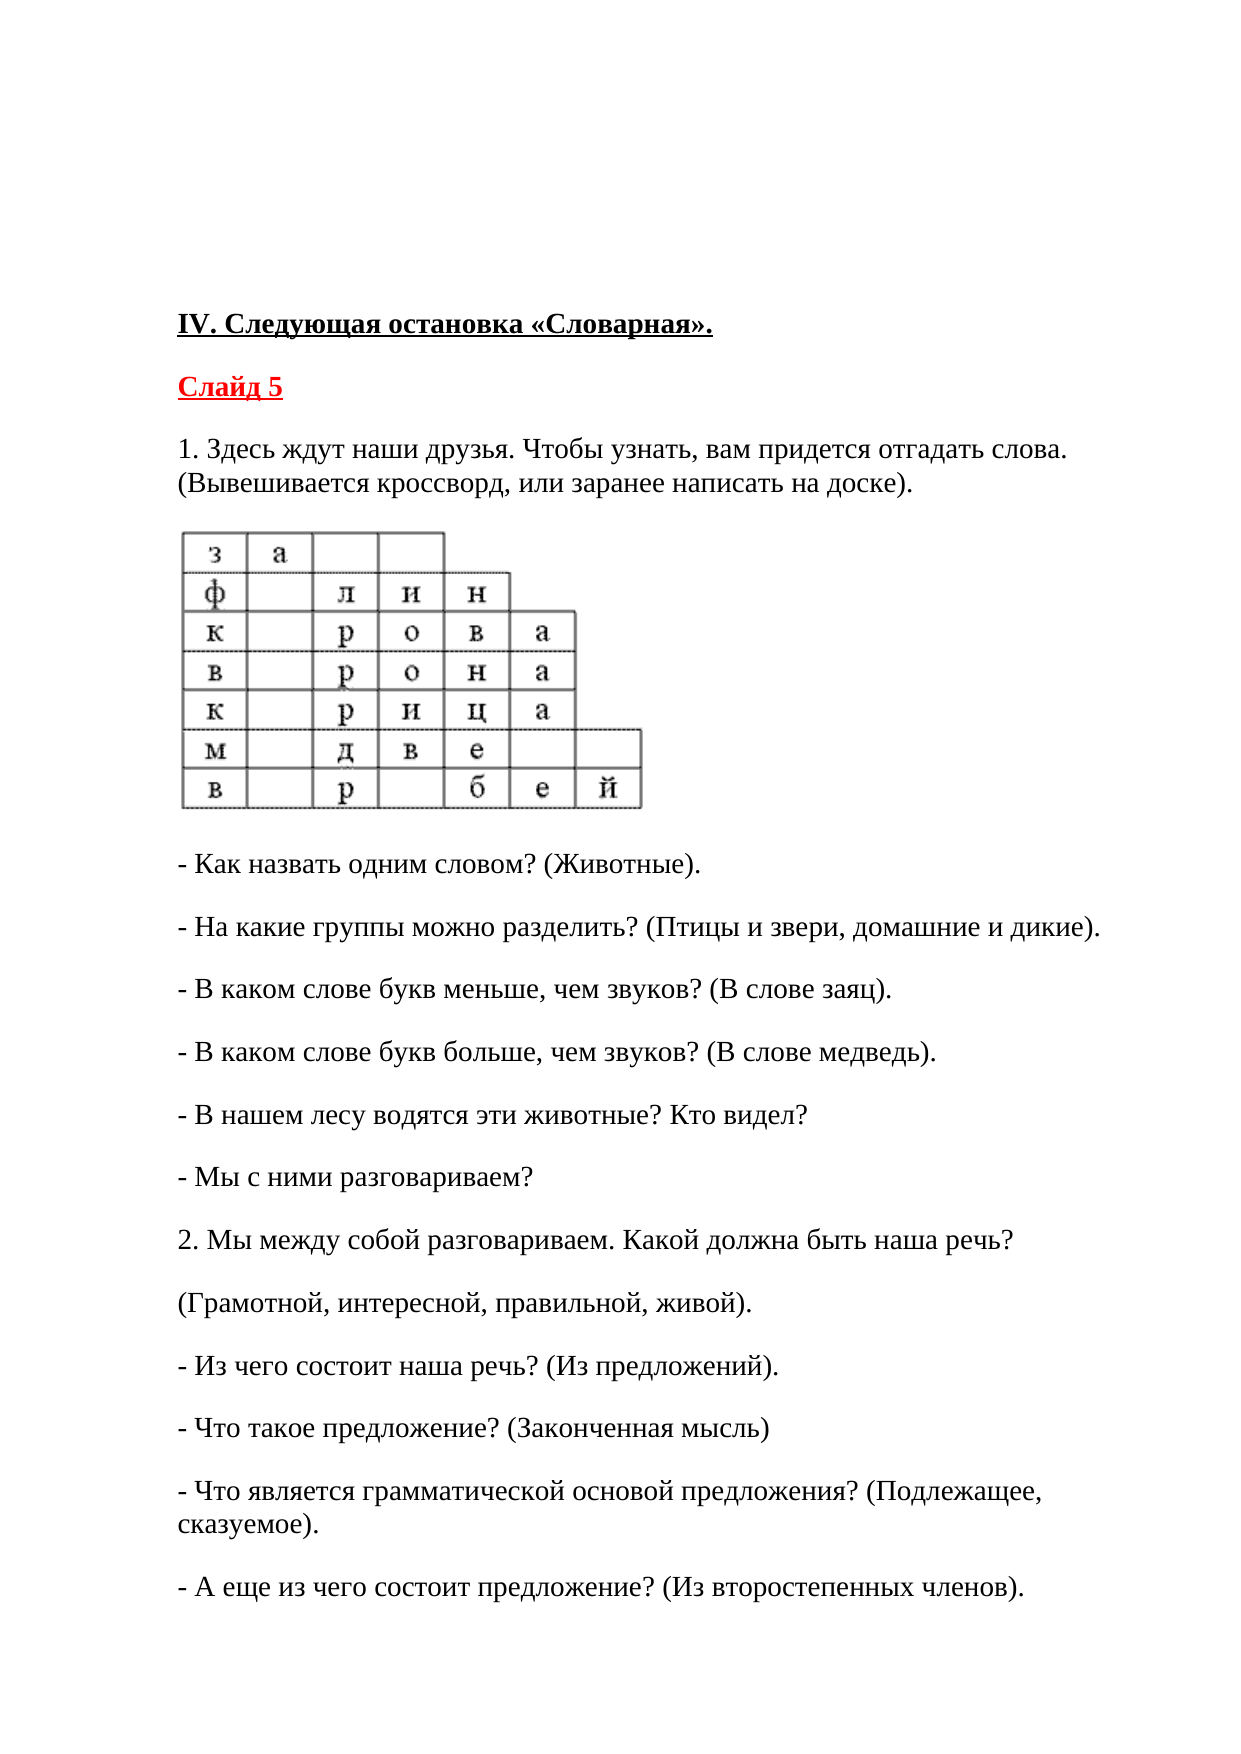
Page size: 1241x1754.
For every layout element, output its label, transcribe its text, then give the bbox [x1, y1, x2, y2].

text - Мы с ними разговариваем? [177, 1159, 1152, 1193]
text - В нашем лесу водятся эти животные? Кто видел? [177, 1097, 1152, 1130]
text - Что такое предложение? (Законченная мысль) [177, 1410, 1152, 1444]
text IV. Следующая остановка «Словарная». [177, 306, 1152, 340]
text 2. Мы между собой разговариваем. Какой должна быть наша речь? [177, 1222, 1152, 1256]
text - В каком слове букв меньше, чем звуков? (В слове заяц). [177, 971, 1152, 1005]
text - На какие группы можно разделить? (Птицы и звери, домашние и дикие). [177, 909, 1152, 942]
picture [177, 527, 646, 817]
text (Грамотной, интересной, правильной, живой). [177, 1285, 1152, 1318]
text - Из чего состоит наша речь? (Из предложений). [177, 1348, 1152, 1381]
text - А еще из чего состоит предложение? (Из второстепенных членов). [177, 1569, 1152, 1603]
text - Как назвать одним словом? (Животные). [177, 846, 1152, 879]
text - В каком слове букв больше, чем звуков? (В слове медведь). [177, 1034, 1152, 1068]
text Слайд 5 [177, 369, 1152, 402]
text 1. Здесь ждут наши друзья. Чтобы узнать, вам придется отгадать слова. (Вывешивается кроссворд, или заранее написать на доске). [177, 432, 1152, 499]
text - Что является грамматической основой предложения? (Подлежащее, сказуемое). [177, 1473, 1152, 1540]
